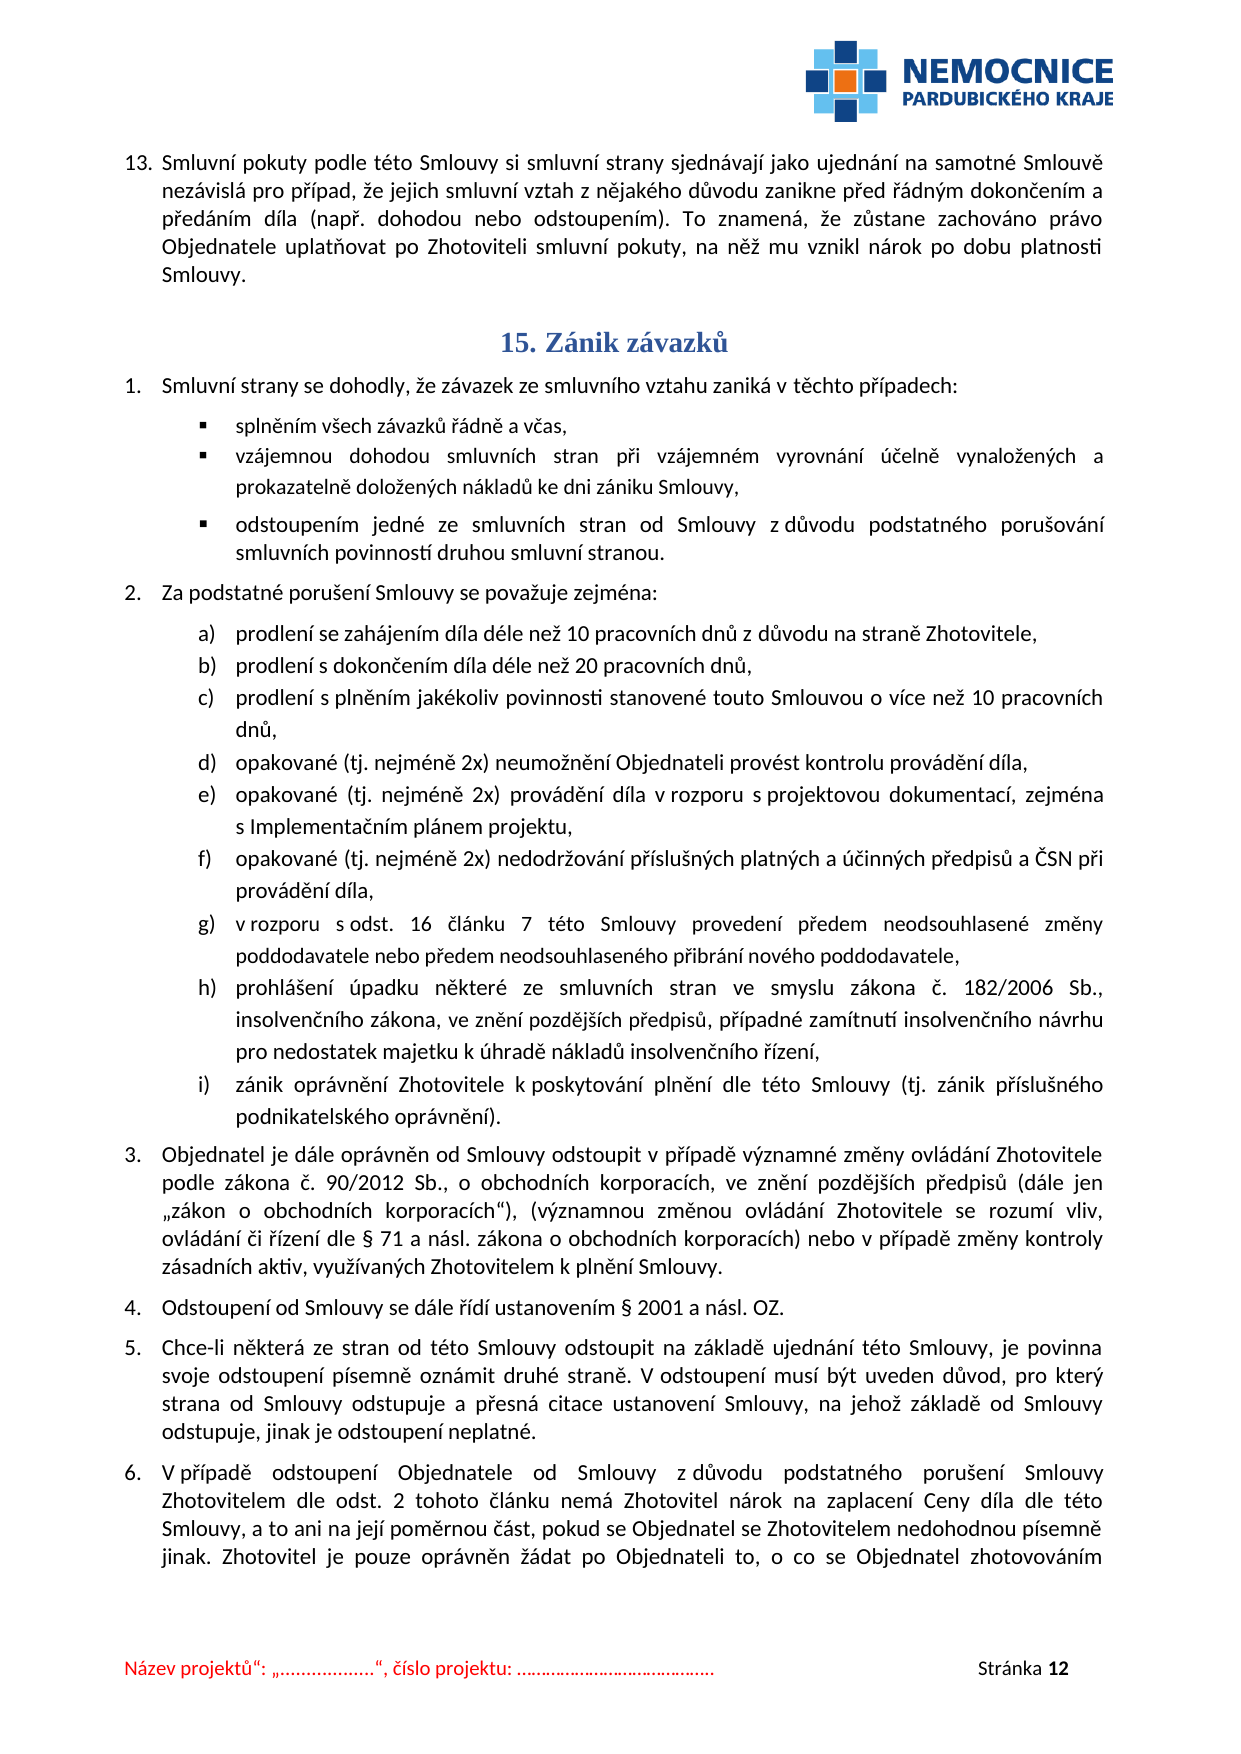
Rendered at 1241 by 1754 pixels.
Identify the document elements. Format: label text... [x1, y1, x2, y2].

list Za podstatné porušení Smlouvy se považuje zejména: [124, 578, 1104, 607]
list Chce-li některá ze stran od této Smlouvy odstoupit na základě ujednání této Smlouvy, je povinna svoje odstoupení písemně oznámit druhé straně. V odstoupení musí být uveden důvod, pro který strana od Smlouvy odstupuje a přesná citace ustanovení Smlouvy, na jehož základě od Smlouvy odstupuje, jinak je odstoupení neplatné. [124, 1333, 1104, 1446]
list prodlení se zahájením díla déle než 10 pracovních dnů z důvodu na straně Zhotovitele, [198, 619, 1104, 647]
list opakované (tj. nejméně 2x) nedodržování příslušných platných a účinných předpisů a ČSN při provádění díla, [198, 844, 1104, 904]
list opakované (tj. nejméně 2x) neumožnění Objednateli provést kontrolu provádění díla, [198, 748, 1104, 776]
list odstoupením jedné ze smluvních stran od Smlouvy z důvodu podstatného porušování smluvních povinností druhou smluvní stranou. [198, 510, 1104, 566]
list opakované (tj. nejméně 2x) provádění díla v rozporu s projektovou dokumentací, zejména s Implementačním plánem projektu, [198, 780, 1104, 840]
list splněním všech závazků řádně a včas, [198, 412, 1104, 438]
list Smluvní strany se dohodly, že závazek ze smluvního vztahu zaniká v těchto případech: [124, 371, 1104, 399]
list vzájemnou dohodou smluvních stran při vzájemném vyrovnání účelně vynaložených a prokazatelně doložených nákladů ke dni zániku Smlouvy, [198, 442, 1104, 500]
list prodlení s dokončením díla déle než 20 pracovních dnů, [198, 651, 1104, 679]
subtitle Zánik závazků [124, 325, 1104, 359]
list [124, 1458, 1104, 1570]
list zánik oprávnění Zhotovitele k poskytování plnění dle této Smlouvy (tj. zánik příslušného podnikatelského oprávnění). [198, 1070, 1104, 1130]
list Odstoupení od Smlouvy se dále řídí ustanovením § 2001 a násl. OZ. [124, 1293, 1104, 1321]
list prodlení s plněním jakékoliv povinnosti stanovené touto Smlouvou o více než 10 pracovních dnů, [198, 683, 1104, 744]
list v rozporu s odst. 16 článku 7 této Smlouvy provedení předem neodsouhlasené změny poddodavatele nebo předem neodsouhlaseného přibrání nového poddodavatele, [198, 909, 1104, 969]
list Objednatel je dále oprávněn od Smlouvy odstoupit v případě významné změny ovládání Zhotovitele podle zákona č. 90/2012 Sb., o obchodních korporacích, ve znění pozdějších předpisů (dále jen „zákon o obchodních korporacích“), (významnou změnou ovládání Zhotovitele se rozumí vliv, ovládání či řízení dle § 71 a násl. zákona o obchodních korporacích) nebo v případě změny kontroly zásadních aktiv, využívaných Zhotovitelem k plnění Smlouvy. [124, 1140, 1104, 1280]
picture [804, 39, 1113, 123]
list prohlášení úpadku některé ze smluvních stran ve smyslu zákona č. 182/2006 Sb., insolvenčního zákona, ve znění pozdějších předpisů, případné zamítnutí insolvenčního návrhu pro nedostatek majetku k úhradě nákladů insolvenčního řízení, [198, 973, 1104, 1066]
list Smluvní pokuty podle této Smlouvy si smluvní strany sjednávají jako ujednání na samotné Smlouvě nezávislá pro případ, že jejich smluvní vztah z nějakého důvodu zanikne před řádným dokončením a předáním díla (např. dohodou nebo odstoupením). To znamená, že zůstane zachováno právo Objednatele uplatňovat po Zhotoviteli smluvní pokuty, na něž mu vznikl nárok po dobu platnosti Smlouvy. [124, 148, 1104, 288]
